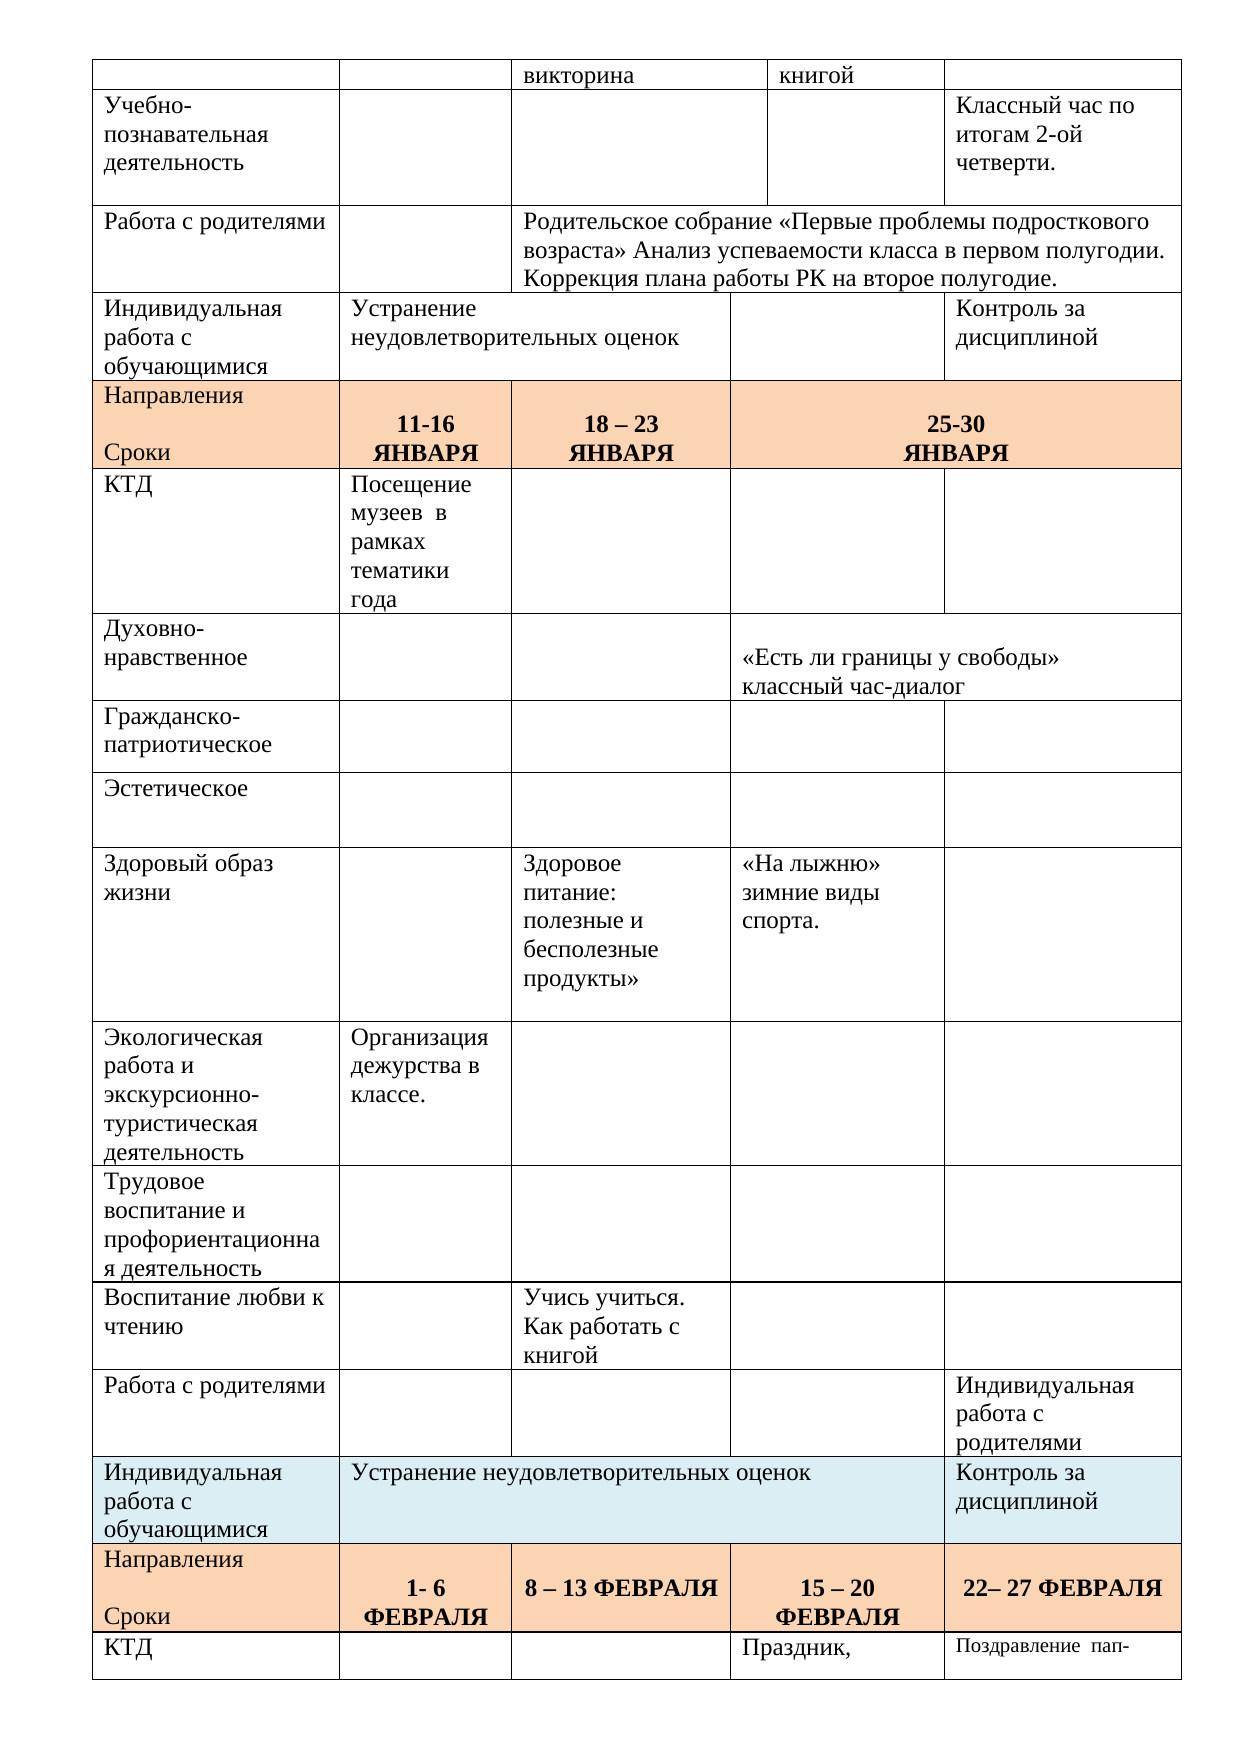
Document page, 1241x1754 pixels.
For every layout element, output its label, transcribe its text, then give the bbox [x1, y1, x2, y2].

table_cell Классный час по итогам 2-ой четверти. [945, 90, 1181, 205]
table_cell [768, 90, 944, 205]
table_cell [512, 60, 767, 89]
table_cell [512, 1633, 730, 1679]
table_cell Эстетическое [93, 773, 339, 847]
table_cell Индивидуальная работа с обучающимися [93, 293, 339, 379]
table_cell [731, 701, 944, 772]
table_cell [731, 1370, 944, 1456]
table_cell [512, 701, 730, 772]
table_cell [93, 60, 339, 89]
table_cell Экологическая работа и экскурсионно-туристическая деятельность [93, 1022, 339, 1165]
table_cell [731, 1283, 944, 1369]
table_cell Направления Сроки [93, 381, 339, 468]
table_cell [340, 773, 511, 847]
table_cell Учись учиться. Как работать с книгой [512, 1283, 730, 1369]
table_cell [945, 1166, 1181, 1281]
table_cell 1- 6 ФЕВРАЛЯ [340, 1544, 511, 1631]
table_cell Устранение неудовлетворительных оценок [340, 1457, 944, 1543]
table_cell Посещение музеев в рамках тематики года [340, 469, 511, 612]
table_cell Трудовое воспитание и профориентационная деятельность [93, 1166, 339, 1281]
table_cell [512, 1166, 730, 1281]
table_cell [945, 469, 1181, 612]
table_cell [512, 90, 767, 205]
table_cell 25-30 ЯНВАРЯ [731, 381, 1181, 468]
table_cell 15 – 20 ФЕВРАЛЯ [731, 1544, 944, 1631]
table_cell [945, 1633, 1181, 1679]
table_cell [731, 773, 944, 847]
table_cell [512, 1022, 730, 1165]
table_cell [768, 60, 944, 89]
table_cell [340, 90, 511, 205]
table_cell [731, 1022, 944, 1165]
table_cell Контроль за дисциплиной [945, 293, 1181, 379]
table_cell Организация дежурства в классе. [340, 1022, 511, 1165]
table_cell Направления Сроки [93, 1544, 339, 1631]
table_cell [731, 293, 944, 379]
table_cell [340, 614, 511, 700]
table_cell Контроль за дисциплиной [945, 1457, 1181, 1543]
table_cell [512, 614, 730, 700]
table_cell «На лыжню» зимние виды спорта. [731, 848, 944, 1021]
table_cell [340, 848, 511, 1021]
table_cell [945, 60, 1181, 89]
table_cell [945, 848, 1181, 1021]
table_cell Работа с родителями [93, 1370, 339, 1456]
table_cell Родительское собрание «Первые проблемы подросткового возраста» Анализ успеваемости класса в первом полугодии. Коррекция плана работы РК на второе полугодие. [512, 206, 1181, 292]
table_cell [731, 1633, 944, 1679]
table_cell [340, 206, 511, 292]
table_cell Индивидуальная работа с обучающимися [93, 1457, 339, 1543]
table_cell [512, 773, 730, 847]
table_cell Гражданско-патриотическое [93, 701, 339, 772]
table_cell [340, 1166, 511, 1281]
table_cell [340, 1633, 511, 1679]
table_cell Устранение неудовлетворительных оценок [340, 293, 730, 379]
table_cell Учебно-познавательная деятельность [93, 90, 339, 205]
table_cell Здоровое питание: полезные и бесполезные продукты» [512, 848, 730, 1021]
table_cell [945, 701, 1181, 772]
table_cell [945, 1022, 1181, 1165]
table_cell Индивидуальная работа с родителями [945, 1370, 1181, 1456]
table_cell 18 – 23 ЯНВАРЯ [512, 381, 730, 468]
table_cell Здоровый образ жизни [93, 848, 339, 1021]
table_cell [945, 1283, 1181, 1369]
table_cell [512, 1370, 730, 1456]
table_cell [945, 773, 1181, 847]
table_cell [731, 469, 944, 612]
table_cell Духовно-нравственное [93, 614, 339, 700]
table_cell [340, 701, 511, 772]
table_cell КТД [93, 469, 339, 612]
table_cell Работа с родителями [93, 206, 339, 292]
table_cell [340, 1283, 511, 1369]
table_cell [512, 469, 730, 612]
table_cell 8 – 13 ФЕВРАЛЯ [512, 1544, 730, 1631]
table_cell 11-16 ЯНВАРЯ [340, 381, 511, 468]
table_cell «Есть ли границы у свободы» классный час-диалог [731, 614, 1181, 700]
table_cell 22– 27 ФЕВРАЛЯ [945, 1544, 1181, 1631]
table_cell КТД [93, 1633, 339, 1679]
table_cell Воспитание любви к чтению [93, 1283, 339, 1369]
table_cell [731, 1166, 944, 1281]
table_cell [340, 1370, 511, 1456]
table_cell [340, 60, 511, 89]
